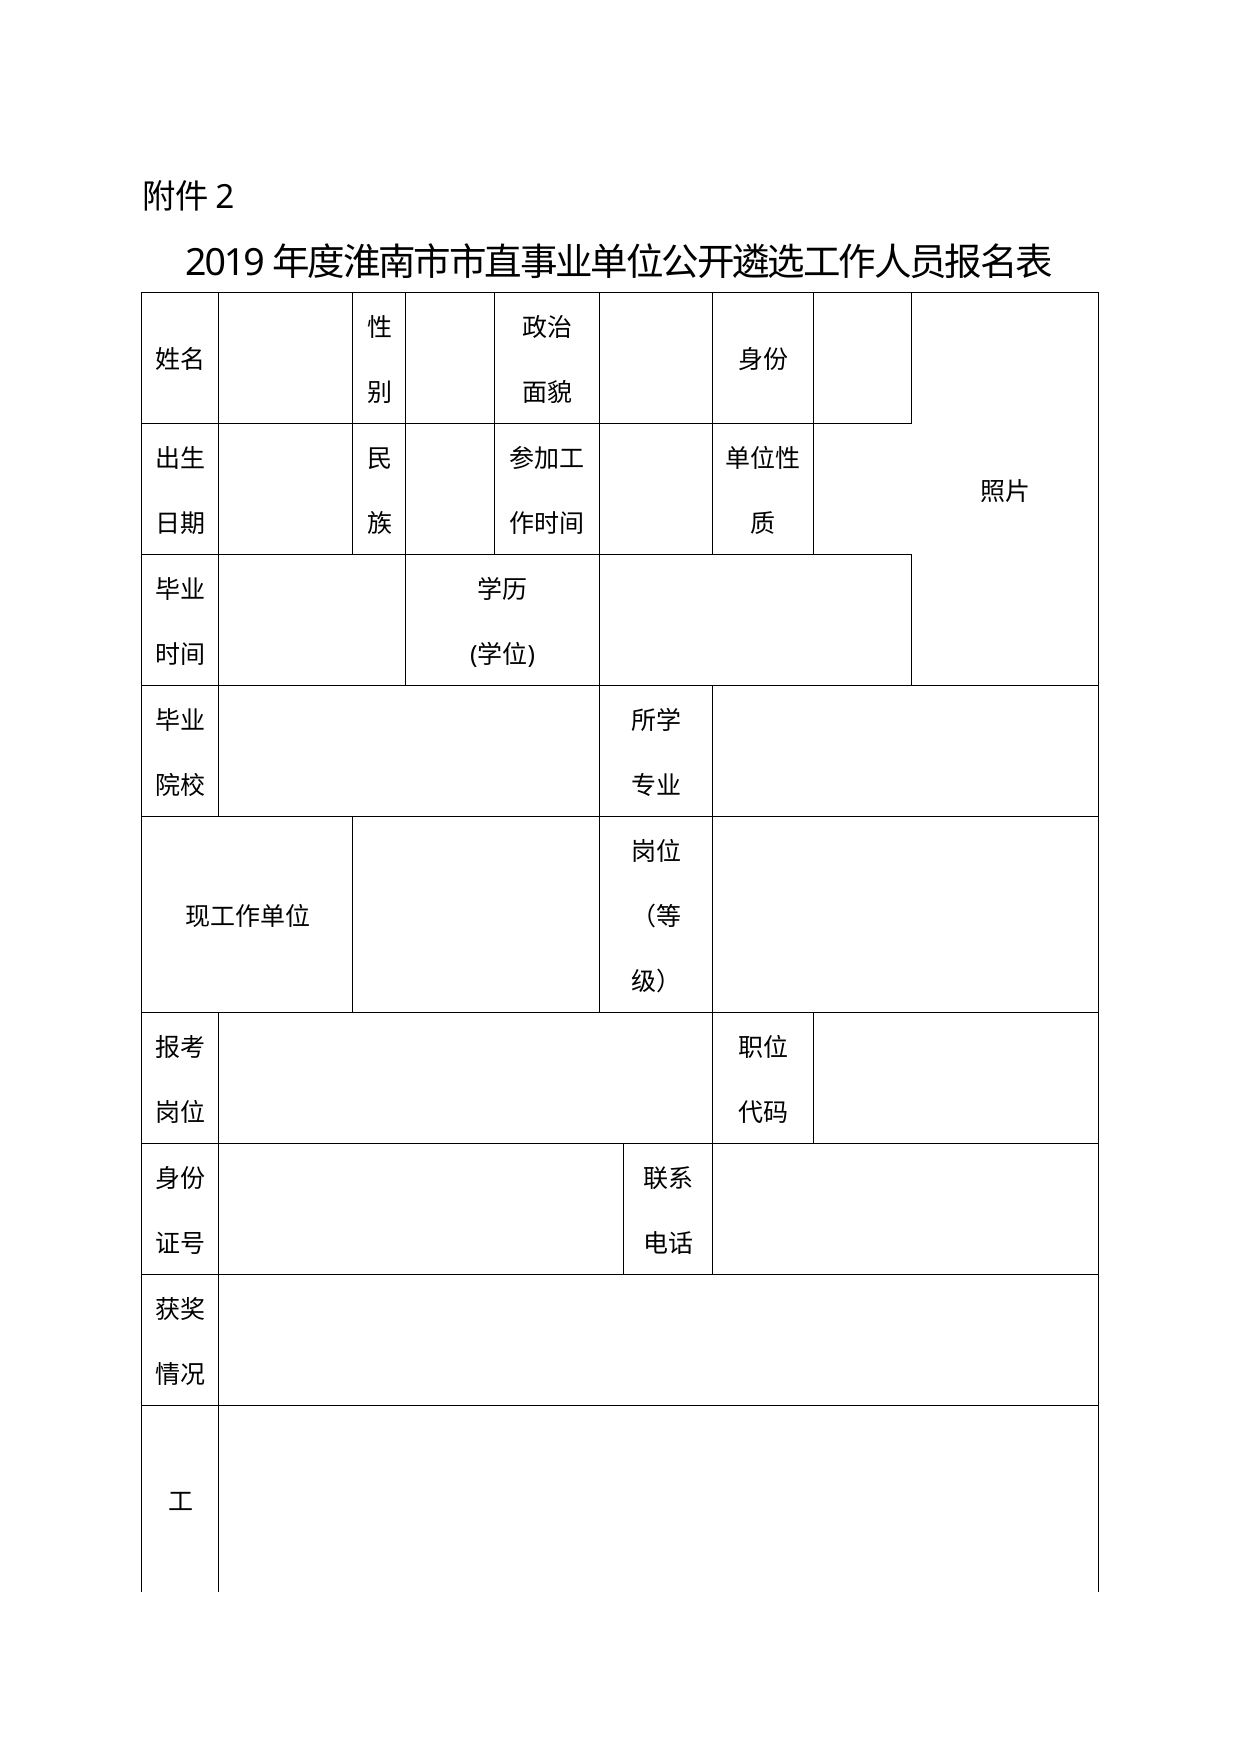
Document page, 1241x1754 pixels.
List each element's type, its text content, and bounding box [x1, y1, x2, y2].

table_header 姓名 [142, 293, 218, 423]
text 2019年度淮南市市直事业单位公开遴选工作人员报名表 [142, 227, 1098, 292]
table_cell 工 作 简 历 [142, 1406, 218, 1592]
table_cell [814, 1013, 1098, 1143]
table_cell [219, 555, 405, 685]
table_cell 获奖情况 [142, 1275, 218, 1405]
table_cell [814, 424, 912, 554]
table_header 性别 [353, 293, 405, 423]
table_cell 毕业 时间 [142, 555, 218, 685]
table_cell 现工作单位 [142, 817, 352, 1012]
table_cell [600, 424, 712, 554]
table_cell [219, 686, 599, 816]
table_header [814, 293, 911, 423]
table_cell 学历 (学位) [406, 555, 599, 685]
text 附件2 [142, 162, 1098, 227]
table_cell [353, 817, 599, 1012]
table_header [600, 293, 712, 423]
table_cell 毕业 院校 [142, 686, 218, 816]
table_header 身份 [713, 293, 813, 423]
table_cell 参加工 作时间 [495, 424, 599, 554]
table_cell 报考 岗位 [142, 1013, 218, 1143]
table_cell 联系 电话 [624, 1144, 712, 1274]
table_header [406, 293, 494, 423]
table_header 政治 面貌 [495, 293, 599, 423]
table_cell [219, 1406, 1098, 1592]
table_cell 所学 专业 [600, 686, 712, 816]
table_cell [219, 424, 352, 554]
table_cell [713, 1144, 1098, 1274]
table_cell [406, 424, 494, 554]
table_cell 出生 日期 [142, 424, 218, 554]
table_cell 身份 证号 [142, 1144, 218, 1274]
table_cell [713, 817, 1098, 1012]
table_cell [219, 1275, 1098, 1405]
table_cell 单位性质 [713, 424, 813, 554]
table_cell [600, 555, 911, 685]
table_cell [219, 1013, 712, 1143]
table_header 照片 [912, 293, 1098, 685]
table_cell [219, 1144, 623, 1274]
table_header [219, 293, 352, 423]
table_cell [713, 686, 1098, 816]
table_cell 岗位（等级） [600, 817, 712, 1012]
table_cell 民族 [353, 424, 405, 554]
table_cell 职位 代码 [713, 1013, 813, 1143]
